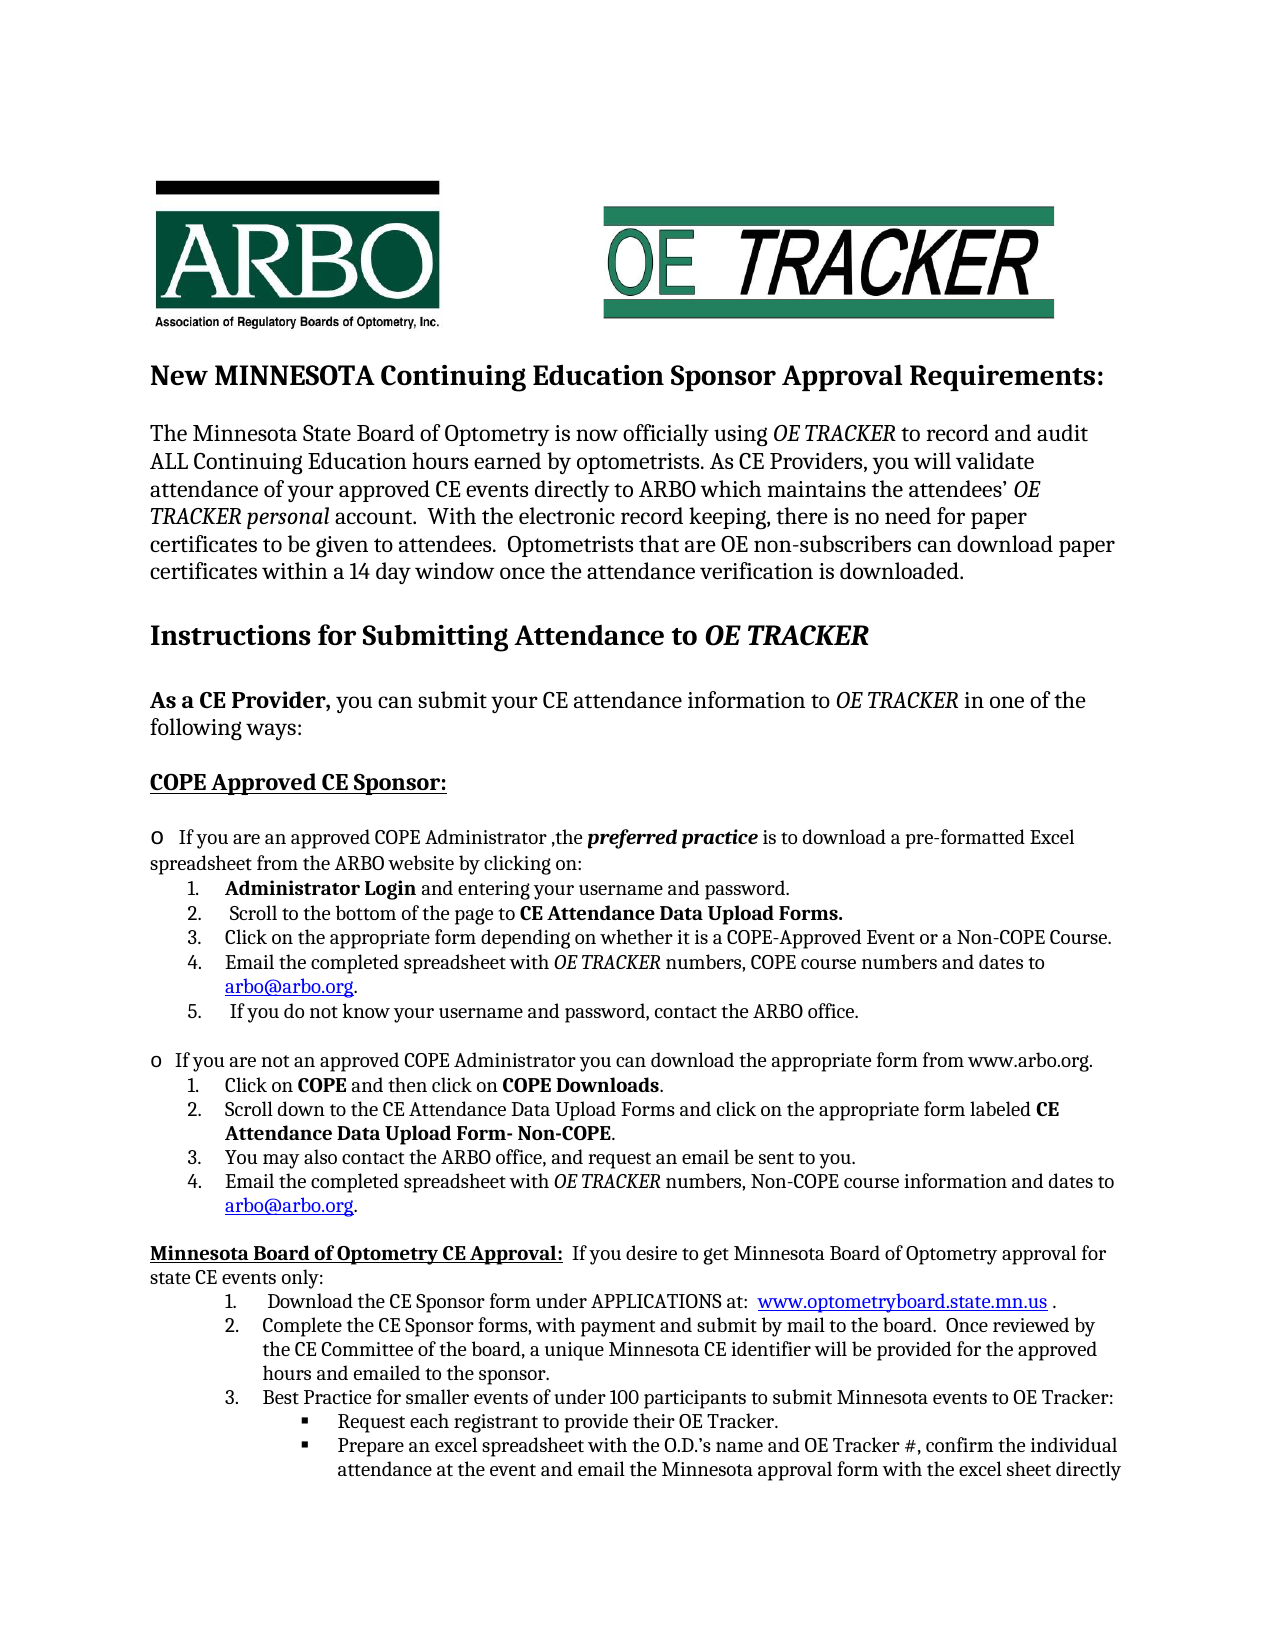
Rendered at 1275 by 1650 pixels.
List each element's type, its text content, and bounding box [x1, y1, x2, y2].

list If you do not know your username and password, contact the ARBO office. [187, 999, 1125, 1023]
list Administrator Login and entering your username and password. [187, 876, 1125, 900]
text The Minnesota State Board of Optometry is now officially using OE TRACKER to record and audit ALL Continuing Education hours earned by optometrists. As CE Providers, you will validate attendance of your approved CE events directly to ARBO which maintains the attendees’ OE TRACKER personal account. With the electronic record keeping, there is no need for paper certificates to be given to attendees. Optometrists that are OE non-subscribers can download paper certificates within a 14 day window once the attendance verification is downloaded. [150, 420, 1125, 586]
list Click on the appropriate form depending on whether it is a COPE-Approved Event or a Non-COPE Course. [187, 926, 1125, 950]
list Request each registrant to provide their OE Tracker. [300, 1409, 1125, 1433]
list Click on COPE and then click on COPE Downloads. [187, 1074, 1125, 1098]
text o If you are not an approved COPE Administrator you can download the appropriate form from www.arbo.org. [150, 1049, 1125, 1074]
list Email the completed spreadsheet with OE TRACKER numbers, Non-COPE course information and dates to arbo@arbo.org. [187, 1170, 1125, 1218]
text Minnesota Board of Optometry CE Approval: If you desire to get Minnesota Board of Optometry approval for state CE events only: [150, 1242, 1125, 1290]
list Email the completed spreadsheet with OE TRACKER numbers, COPE course numbers and dates to arbo@arbo.org. [187, 951, 1125, 999]
list Scroll down to the CE Attendance Data Upload Forms and click on the appropriate form labeled CE Attendance Data Upload Form- Non-COPE. [187, 1098, 1125, 1146]
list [300, 1433, 1125, 1481]
list Complete the CE Sponsor forms, with payment and submit by mail to the board. Once reviewed by the CE Committee of the board, a unique Minnesota CE identifier will be provided for the approved hours and emailed to the sponsor. [225, 1314, 1125, 1386]
list You may also contact the ARBO office, and request an email be sent to you. [187, 1146, 1125, 1170]
text Instructions for Submitting Attendance to OE TRACKER [150, 619, 1125, 653]
text o If you are an approved COPE Administrator ,the preferred practice is to download a pre-formatted Excel spreadsheet from the ARBO website by clicking on: [150, 824, 1125, 876]
text As a CE Provider, you can submit your CE attendance information to OE TRACKER in one of the following ways: [150, 686, 1125, 742]
list Download the CE Sponsor form under APPLICATIONS at: www.optometryboard.state.mn.us . [225, 1290, 1125, 1314]
text New MINNESOTA Continuing Education Sponsor Approval Requirements: [150, 359, 1125, 393]
list Scroll to the bottom of the page to CE Attendance Data Upload Forms. [187, 901, 1125, 925]
text COPE Approved CE Sponsor: [150, 769, 1125, 797]
list Best Practice for smaller events of under 100 participants to submit Minnesota events to OE Tracker: [225, 1386, 1125, 1409]
